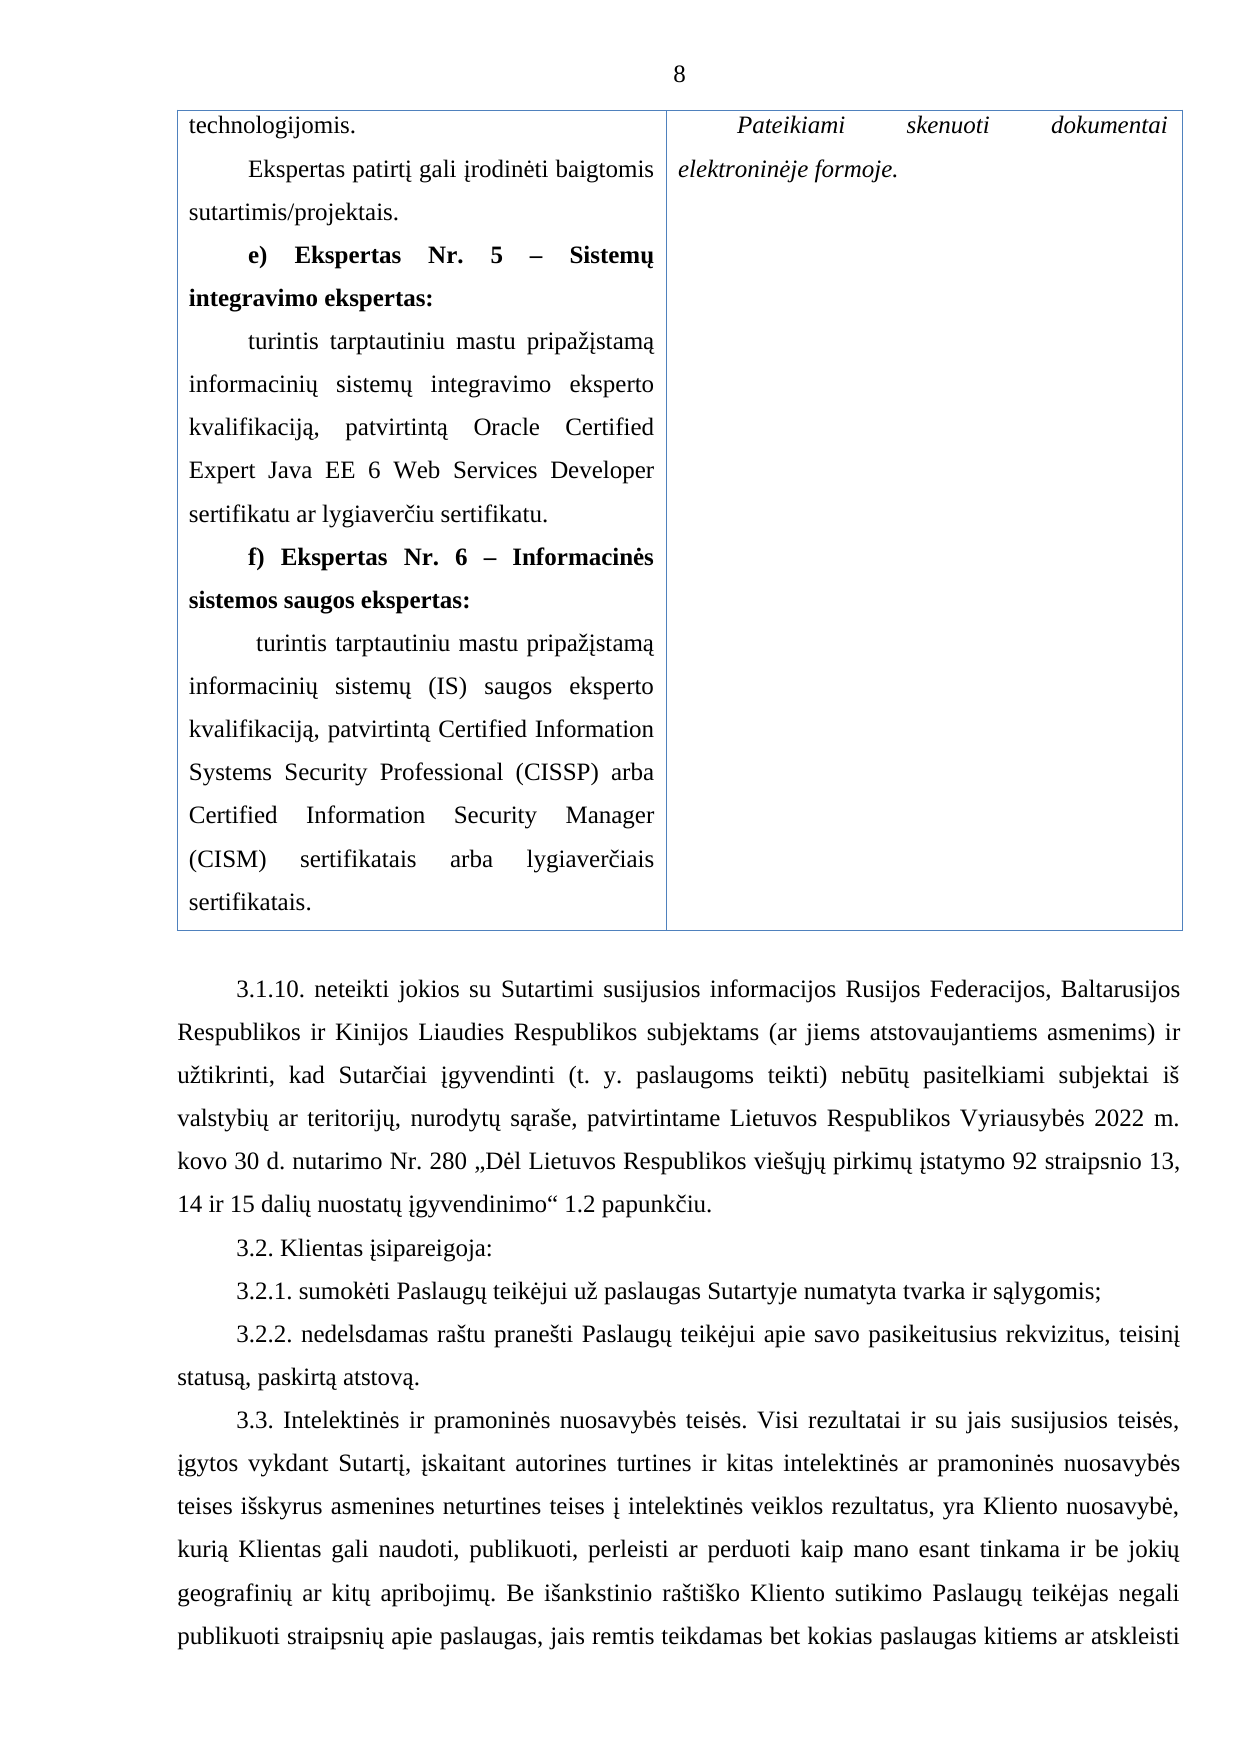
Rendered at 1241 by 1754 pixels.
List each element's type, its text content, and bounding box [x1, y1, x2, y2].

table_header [178, 111, 666, 930]
text 3.2.2. nedelsdamas raštu pranešti Paslaugų teikėjui apie savo pasikeitusius rekvizitus, teisinį statusą, paskirtą atstovą. [177, 1319, 1181, 1391]
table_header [667, 111, 1182, 930]
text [177, 1405, 1181, 1649]
text 3.2. Klientas įsipareigoja: [177, 1233, 1181, 1261]
text 3.2.1. sumokėti Paslaugų teikėjui už paslaugas Sutartyje numatyta tvarka ir sąlygomis; [177, 1276, 1181, 1304]
text 3.1.10. neteikti jokios su Sutartimi susijusios informacijos Rusijos Federacijos, Baltarusijos Respublikos ir Kinijos Liaudies Respublikos subjektams (ar jiems atstovaujantiems asmenims) ir užtikrinti, kad Sutarčiai įgyvendinti (t. y. paslaugoms teikti) nebūtų pasitelkiami subjektai iš valstybių ar teritorijų, nurodytų sąraše, patvirtintame Lietuvos Respublikos Vyriausybės 2022 m. kovo 30 d. nutarimo Nr. 280 „Dėl Lietuvos Respublikos viešųjų pirkimų įstatymo 92 straipsnio 13, 14 ir 15 dalių nuostatų įgyvendinimo“ 1.2 papunkčiu. [177, 974, 1181, 1218]
